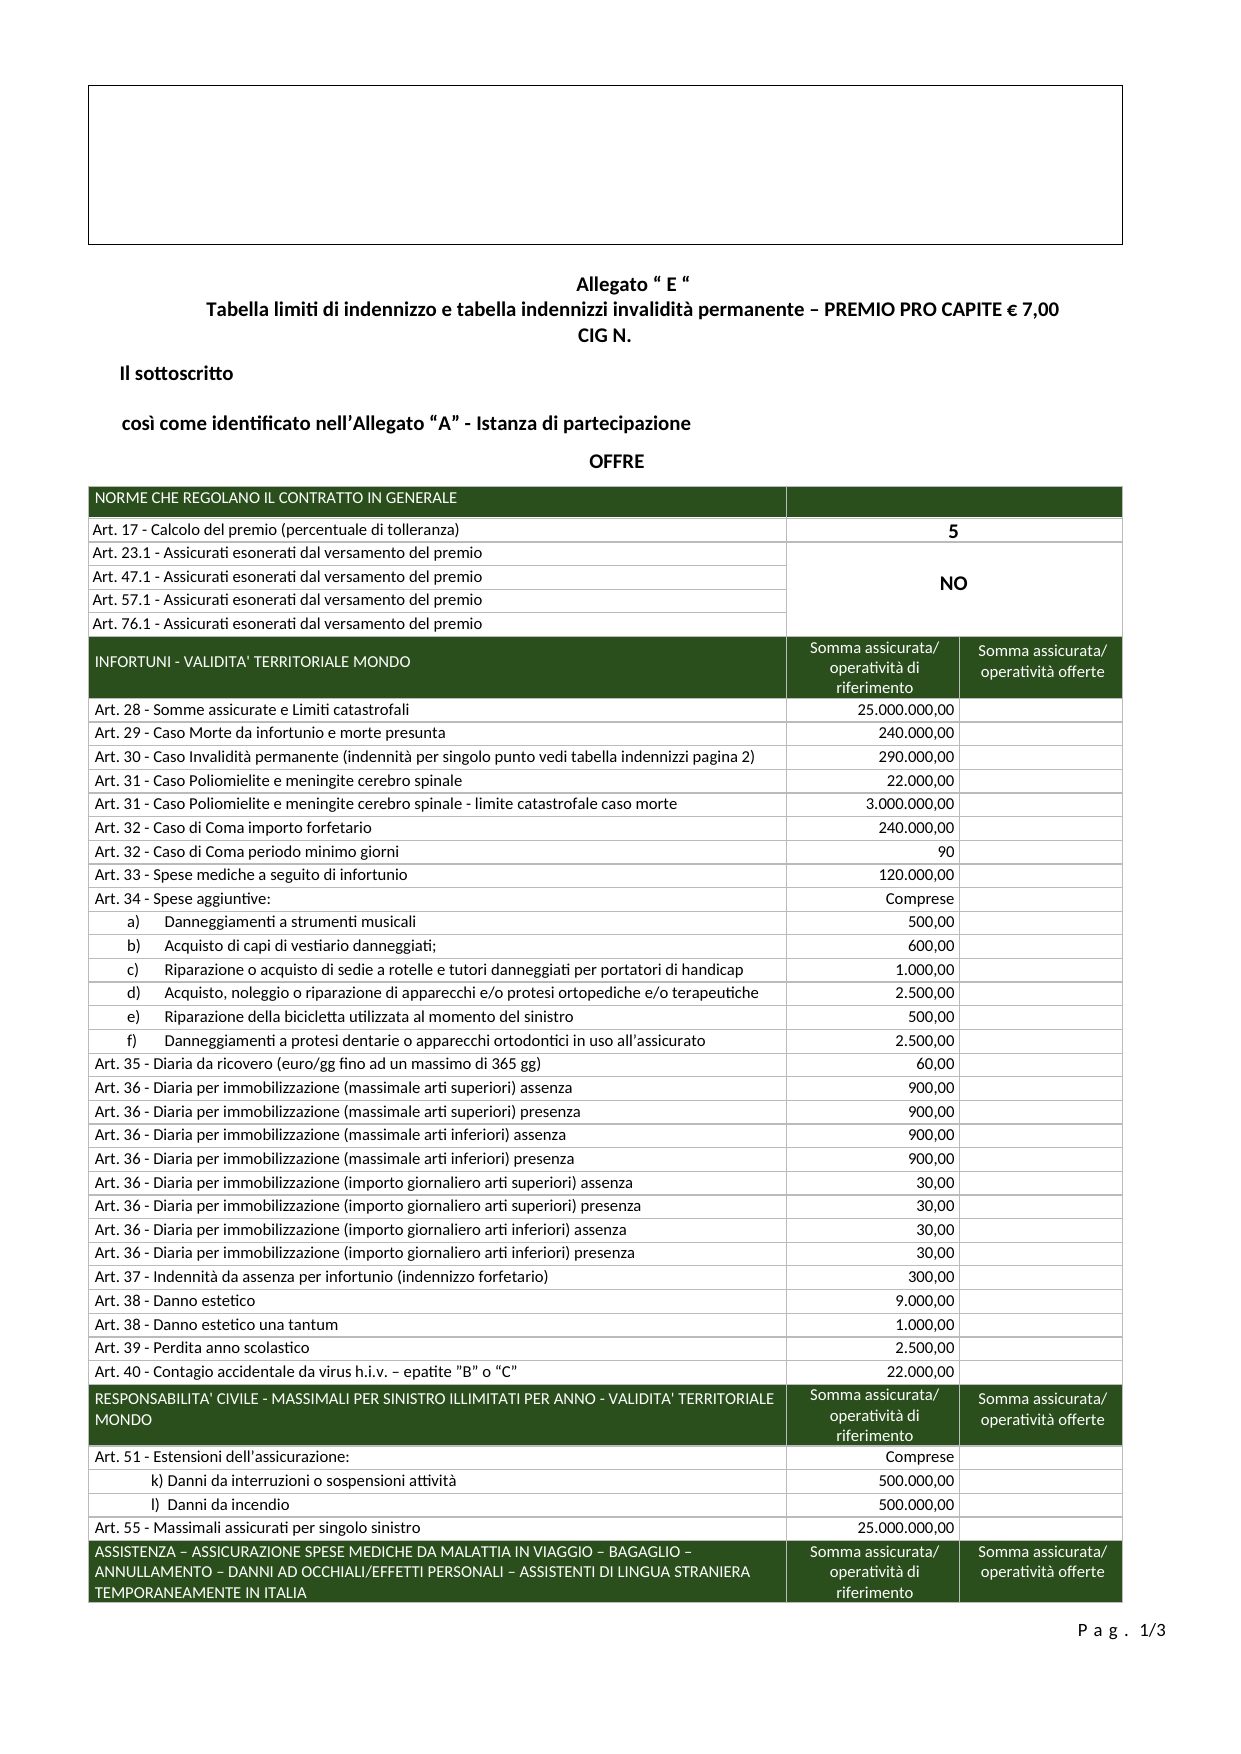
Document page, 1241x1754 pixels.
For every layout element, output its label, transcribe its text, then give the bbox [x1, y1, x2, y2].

table_cell 500,00 [787, 912, 959, 934]
table_header [89, 86, 1122, 244]
text OFFRE [44, 448, 1189, 473]
table_cell 2.500,00 [787, 1030, 959, 1052]
table_cell Riparazione o acquisto di sedie a rotelle e tutori danneggiati per portatori di handicap [89, 959, 786, 981]
table_cell 300,00 [787, 1266, 959, 1289]
table_cell [960, 1494, 1122, 1516]
table_cell Art. 31 - Caso Poliomielite e meningite cerebro spinale - limite catastrofale caso morte [89, 794, 786, 816]
table_cell Art. 34 - Spese aggiuntive: [89, 888, 786, 911]
table_cell [960, 699, 1122, 721]
table_cell Somma assicurata/ operatività offerte [960, 1541, 1122, 1602]
table_cell Art. 33 - Spese mediche a seguito di infortunio [89, 865, 786, 887]
table_cell 60,00 [787, 1054, 959, 1076]
table_cell Riparazione della bicicletta utilizzata al momento del sinistro [89, 1006, 786, 1029]
table_cell 600,00 [787, 935, 959, 958]
table_cell Comprese [787, 1447, 959, 1469]
table_cell [960, 888, 1122, 911]
text Il sottoscritto [44, 360, 1192, 385]
table_cell [960, 1290, 1122, 1312]
table_cell Somma assicurata/ operatività offerte [960, 637, 1122, 698]
table_cell [960, 1006, 1122, 1029]
table_cell Art. 47.1 - Assicurati esonerati dal versamento del premio [89, 566, 786, 588]
table_cell Art. 36 - Diaria per immobilizzazione (massimale arti inferiori) assenza [89, 1125, 786, 1147]
text così come identificato nell’Allegato “A” - Istanza di partecipazione [122, 410, 1121, 435]
table_cell RESPONSABILITA' CIVILE - MASSIMALI PER SINISTRO ILLIMITATI PER ANNO - VALIDITA' TERRITORIALE MONDO [89, 1385, 786, 1445]
table_cell 900,00 [787, 1077, 959, 1100]
table_cell [960, 1470, 1122, 1493]
table_cell 900,00 [787, 1125, 959, 1147]
table_cell Art. 32 - Caso di Coma periodo minimo giorni [89, 841, 786, 863]
table_cell [960, 1266, 1122, 1289]
table_cell [960, 935, 1122, 958]
table_cell [960, 1518, 1122, 1540]
table_cell Art. 36 - Diaria per immobilizzazione (importo giornaliero arti inferiori) assenza [89, 1219, 786, 1242]
table_cell [960, 1338, 1122, 1360]
table_cell [960, 1101, 1122, 1123]
table_cell 1.000,00 [787, 959, 959, 981]
table_cell Art. 55 - Massimali assicurati per singolo sinistro [89, 1518, 786, 1540]
table_cell [960, 723, 1122, 745]
table_cell Art. 28 - Somme assicurate e Limiti catastrofali [89, 699, 786, 721]
table_cell Art. 32 - Caso di Coma importo forfetario [89, 817, 786, 839]
table_cell 2.500,00 [787, 1338, 959, 1360]
table_cell 30,00 [787, 1219, 959, 1242]
table_cell [960, 1054, 1122, 1076]
table_cell Art. 35 - Diaria da ricovero (euro/gg fino ad un massimo di 365 gg) [89, 1054, 786, 1076]
list CIG N. [74, 322, 1192, 347]
table_cell l) Danni da incendio [89, 1494, 786, 1516]
table_cell [960, 746, 1122, 769]
table_cell 90 [787, 841, 959, 863]
table_cell [960, 865, 1122, 887]
table_cell 120.000,00 [787, 865, 959, 887]
table_cell Somma assicurata/ operatività di riferimento [787, 1541, 959, 1602]
table_cell Danneggiamenti a strumenti musicali [89, 912, 786, 934]
table_cell Art. 76.1 - Assicurati esonerati dal versamento del premio [89, 613, 786, 636]
table_cell [960, 1125, 1122, 1147]
table_cell k) Danni da interruzioni o sospensioni attività [89, 1470, 786, 1493]
table_cell 25.000.000,00 [787, 1518, 959, 1540]
table_cell Art. 37 - Indennità da assenza per infortunio (indennizzo forfetario) [89, 1266, 786, 1289]
table_cell [960, 1148, 1122, 1171]
table_cell 3.000.000,00 [787, 794, 959, 816]
table_cell Art. 17 - Calcolo del premio (percentuale di tolleranza) [89, 519, 786, 541]
table_cell Art. 36 - Diaria per immobilizzazione (importo giornaliero arti inferiori) presenza [89, 1243, 786, 1265]
table_cell Somma assicurata/ operatività di riferimento [787, 637, 959, 698]
table_cell [960, 1219, 1122, 1242]
table_cell Acquisto, noleggio o riparazione di apparecchi e/o protesi ortopediche e/o terapeutiche [89, 983, 786, 1005]
table_cell 1.000,00 [787, 1314, 959, 1336]
table_cell 500.000,00 [787, 1470, 959, 1493]
table_cell Art. 57.1 - Assicurati esonerati dal versamento del premio [89, 590, 786, 612]
table_cell INFORTUNI - VALIDITA' TERRITORIALE MONDO [89, 637, 786, 698]
table_cell 900,00 [787, 1101, 959, 1123]
table_cell 240.000,00 [787, 817, 959, 839]
table_cell 30,00 [787, 1172, 959, 1194]
list Tabella limiti di indennizzo e tabella indennizzi invalidità permanente – PREMIO PRO CAPITE € 7,00 [74, 296, 1192, 322]
table_cell [960, 1172, 1122, 1194]
table_cell Art. 30 - Caso Invalidità permanente (indennità per singolo punto vedi tabella indennizzi pagina 2) [89, 746, 786, 769]
table_cell [960, 1077, 1122, 1100]
table_cell Art. 29 - Caso Morte da infortunio e morte presunta [89, 723, 786, 745]
table_header NORME CHE REGOLANO IL CONTRATTO IN GENERALE [89, 487, 786, 517]
table_cell [960, 1361, 1122, 1383]
table_cell Somma assicurata/ operatività offerte [960, 1385, 1122, 1445]
table_cell 30,00 [787, 1196, 959, 1218]
table_cell [960, 1030, 1122, 1052]
table_cell [960, 1196, 1122, 1218]
table_cell 25.000.000,00 [787, 699, 959, 721]
table_cell Art. 39 - Perdita anno scolastico [89, 1338, 786, 1360]
table_cell Art. 36 - Diaria per immobilizzazione (massimale arti inferiori) presenza [89, 1148, 786, 1171]
table_cell 30,00 [787, 1243, 959, 1265]
table_cell NO [787, 543, 1122, 636]
table_cell 500,00 [787, 1006, 959, 1029]
table_cell Art. 36 - Diaria per immobilizzazione (importo giornaliero arti superiori) presenza [89, 1196, 786, 1218]
table_cell Comprese [787, 888, 959, 911]
table_cell [960, 912, 1122, 934]
table_cell 22.000,00 [787, 1361, 959, 1383]
table_cell Art. 38 - Danno estetico una tantum [89, 1314, 786, 1336]
table_cell Art. 36 - Diaria per immobilizzazione (massimale arti superiori) presenza [89, 1101, 786, 1123]
table_cell 22.000,00 [787, 770, 959, 792]
table_cell Art. 38 - Danno estetico [89, 1290, 786, 1312]
table_cell 240.000,00 [787, 723, 959, 745]
table_cell Somma assicurata/ operatività di riferimento [787, 1385, 959, 1445]
table_cell Art. 31 - Caso Poliomielite e meningite cerebro spinale [89, 770, 786, 792]
table_cell Art. 36 - Diaria per immobilizzazione (importo giornaliero arti superiori) assenza [89, 1172, 786, 1194]
table_cell [960, 1447, 1122, 1469]
table_cell [960, 959, 1122, 981]
table_cell Acquisto di capi di vestiario danneggiati; [89, 935, 786, 958]
table_cell Art. 36 - Diaria per immobilizzazione (massimale arti superiori) assenza [89, 1077, 786, 1100]
table_cell [960, 770, 1122, 792]
table_cell 290.000,00 [787, 746, 959, 769]
table_cell [960, 1243, 1122, 1265]
table_cell 900,00 [787, 1148, 959, 1171]
table_cell Danneggiamenti a protesi dentarie o apparecchi ortodontici in uso all’assicurato [89, 1030, 786, 1052]
table_cell Art. 23.1 - Assicurati esonerati dal versamento del premio [89, 543, 786, 565]
table_header [787, 487, 1122, 517]
table_cell 2.500,00 [787, 983, 959, 1005]
table_cell [960, 1314, 1122, 1336]
table_cell ASSISTENZA – ASSICURAZIONE SPESE MEDICHE DA MALATTIA IN VIAGGIO – BAGAGLIO – ANNULLAMENTO – DANNI AD OCCHIALI/EFFETTI PERSONALI – ASSISTENTI DI LINGUA STRANIERA TEMPORANEAMENTE IN ITALIA [89, 1541, 786, 1602]
table_cell Art. 51 - Estensioni dell’assicurazione: [89, 1447, 786, 1469]
table_cell Art. 40 - Contagio accidentale da virus h.i.v. – epatite ”B” o “C” [89, 1361, 786, 1383]
list Allegato “ E “ [74, 271, 1192, 296]
table_cell 500.000,00 [787, 1494, 959, 1516]
table_cell [960, 817, 1122, 839]
table_cell [960, 983, 1122, 1005]
table_cell 9.000,00 [787, 1290, 959, 1312]
table_cell [960, 841, 1122, 863]
table_cell [960, 794, 1122, 816]
table_cell 5 [787, 519, 1122, 541]
